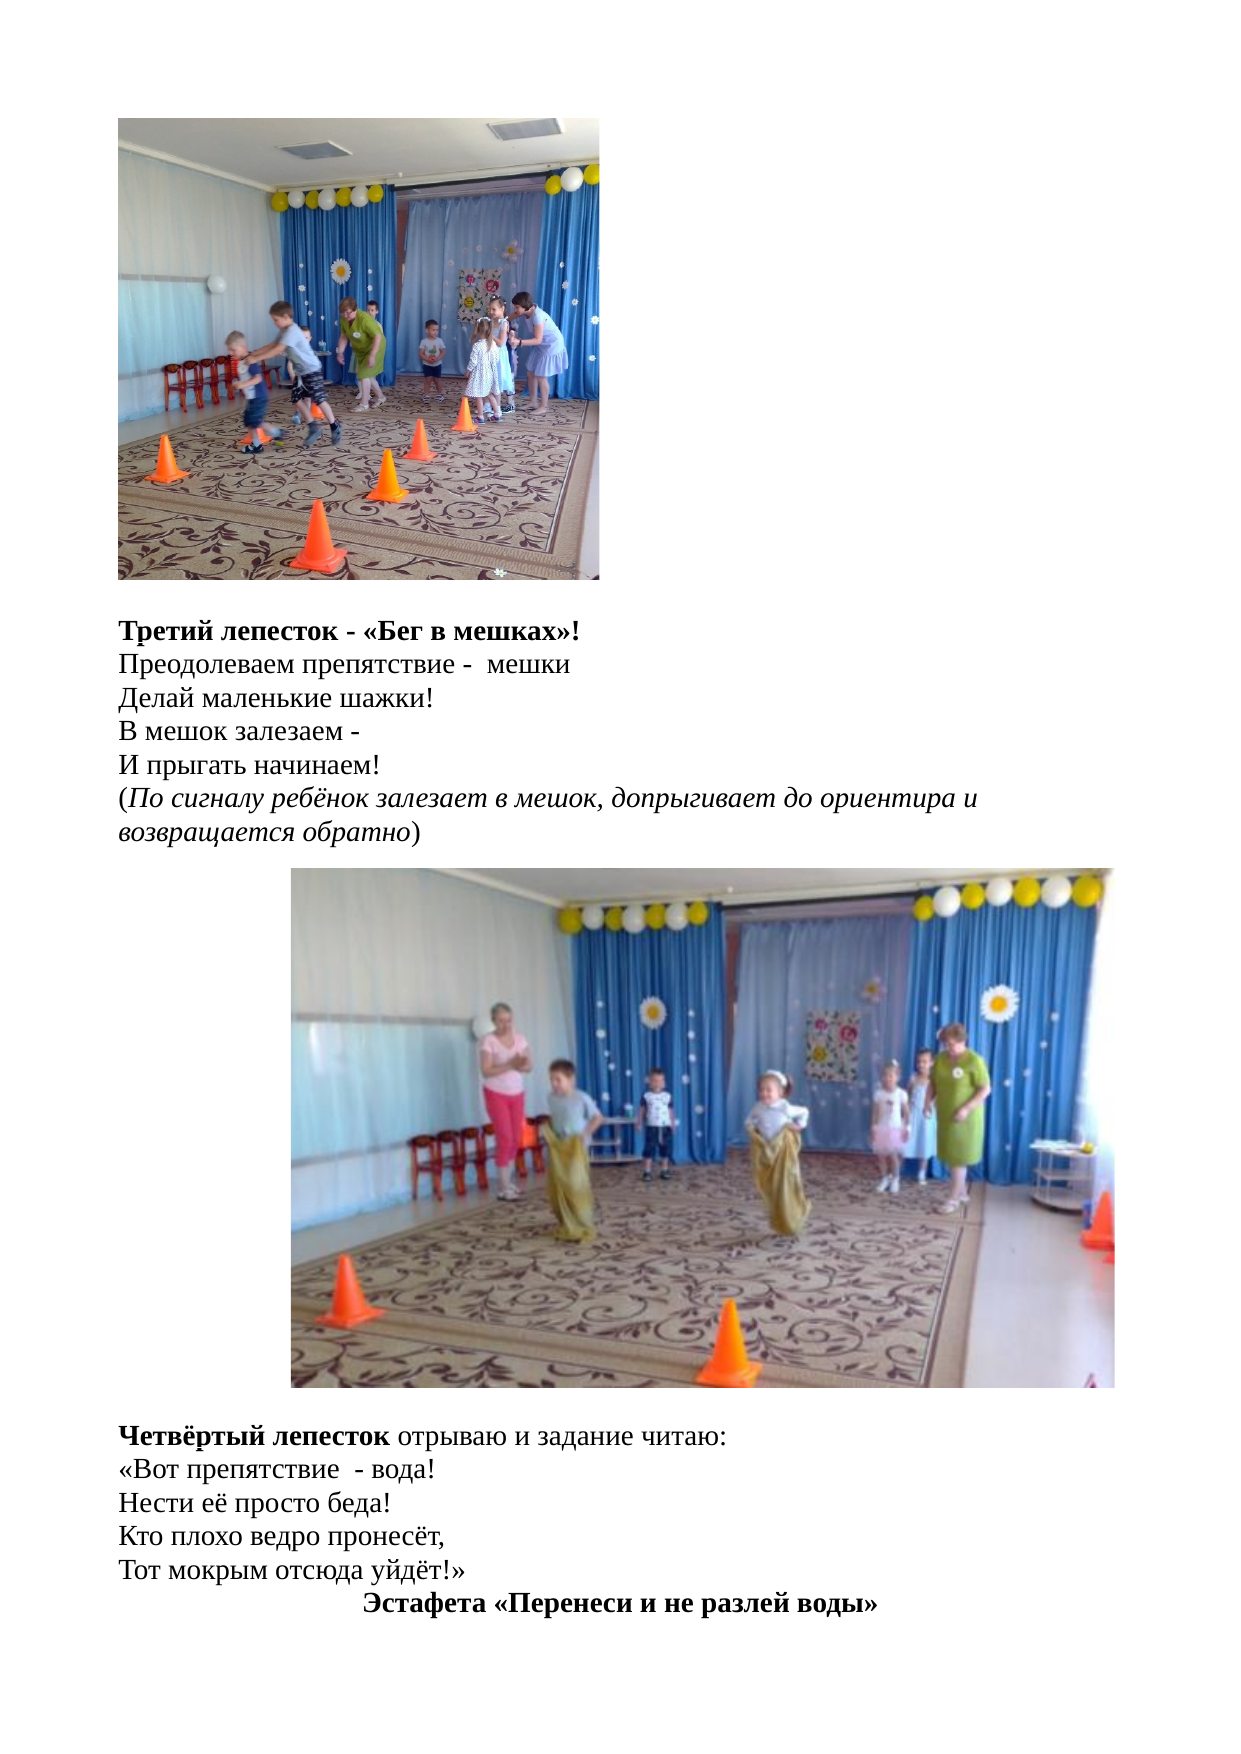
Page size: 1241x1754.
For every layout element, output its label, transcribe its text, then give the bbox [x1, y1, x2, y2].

text Эстафета «Перенеси и не разлей воды» [118, 1585, 1122, 1619]
text Кто плохо ведро пронесёт, [118, 1518, 1122, 1552]
picture [290, 868, 1115, 1388]
text В мешок залезаем - [118, 713, 1122, 747]
text «Вот препятствие - вода! [118, 1451, 1122, 1485]
text Третий лепесток - «Бег в мешках»! [118, 613, 1122, 646]
text (По сигналу ребёнок залезает в мешок, допрыгивает до ориентира и возвращается обратно) [118, 780, 1122, 847]
picture [118, 118, 600, 580]
text Тот мокрым отсюда уйдёт!» [118, 1552, 1122, 1585]
text И прыгать начинаем! [118, 747, 1122, 780]
text Преодолеваем препятствие - мешки [118, 646, 1122, 680]
text Четвёртый лепесток отрываю и задание читаю: [118, 1418, 1122, 1451]
text Нести её просто беда! [118, 1485, 1122, 1518]
text Делай маленькие шажки! [118, 680, 1122, 713]
